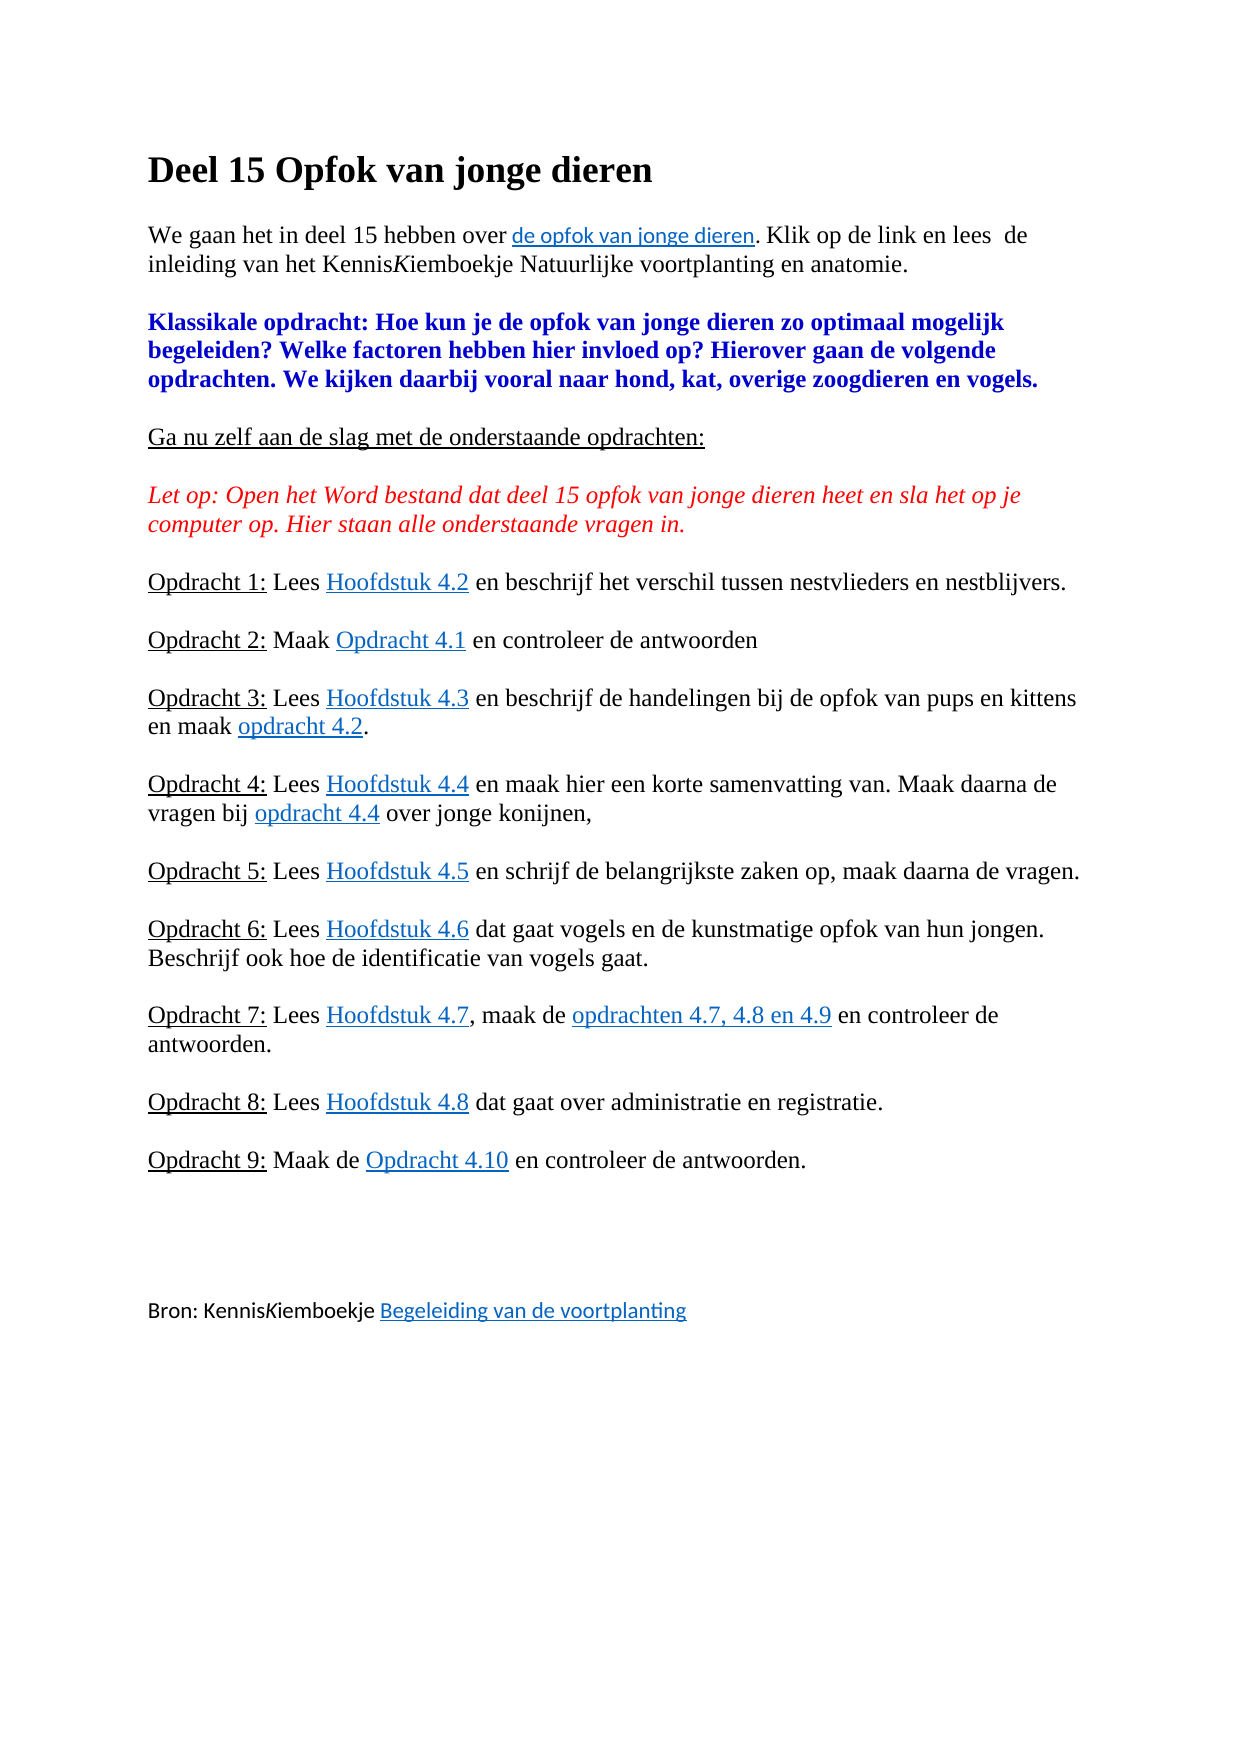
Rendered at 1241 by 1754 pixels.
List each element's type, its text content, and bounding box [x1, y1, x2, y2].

text Let op: Open het Word bestand dat deel 15 opfok van jonge dieren heet en sla het op je computer op. Hier staan alle onderstaande vragen in. [148, 480, 1093, 538]
text Opdracht 2: Maak Opdracht 4.1 en controleer de antwoorden [148, 625, 1093, 653]
text Opdracht 1: Lees Hoofdstuk 4.2 en beschrijf het verschil tussen nestvlieders en nestblijvers. [148, 567, 1093, 596]
text Opdracht 3: Lees Hoofdstuk 4.3 en beschrijf de handelingen bij de opfok van pups en kittens en maak opdracht 4.2. [148, 683, 1093, 740]
text Bron: KennisKiemboekje Begeleiding van de voortplanting [148, 1296, 1093, 1324]
text Deel 15 Opfok van jonge dieren [148, 148, 1093, 191]
text Opdracht 6: Lees Hoofdstuk 4.6 dat gaat vogels en de kunstmatige opfok van hun jongen. Beschrijf ook hoe de identificatie van vogels gaat. [148, 914, 1093, 971]
text Opdracht 8: Lees Hoofdstuk 4.8 dat gaat over administratie en registratie. [148, 1087, 1093, 1116]
text Klassikale opdracht: Hoe kun je de opfok van jonge dieren zo optimaal mogelijk begeleiden? Welke factoren hebben hier invloed op? Hierover gaan de volgende opdrachten. We kijken daarbij vooral naar hond, kat, overige zoogdieren en vogels. [148, 307, 1093, 393]
text Opdracht 4: Lees Hoofdstuk 4.4 en maak hier een korte samenvatting van. Maak daarna de vragen bij opdracht 4.4 over jonge konijnen, [148, 769, 1093, 827]
text Opdracht 7: Lees Hoofdstuk 4.7, maak de opdrachten 4.7, 4.8 en 4.9 en controleer de antwoorden. [148, 1001, 1093, 1058]
text Opdracht 9: Maak de Opdracht 4.10 en controleer de antwoorden. [148, 1145, 1093, 1174]
text Ga nu zelf aan de slag met de onderstaande opdrachten: [148, 422, 1093, 451]
text Opdracht 5: Lees Hoofdstuk 4.5 en schrijf de belangrijkste zaken op, maak daarna de vragen. [148, 856, 1093, 885]
text We gaan het in deel 15 hebben over de opfok van jonge dieren. Klik op de link en lees de inleiding van het KennisKiemboekje Natuurlijke voortplanting en anatomie. [148, 220, 1093, 278]
